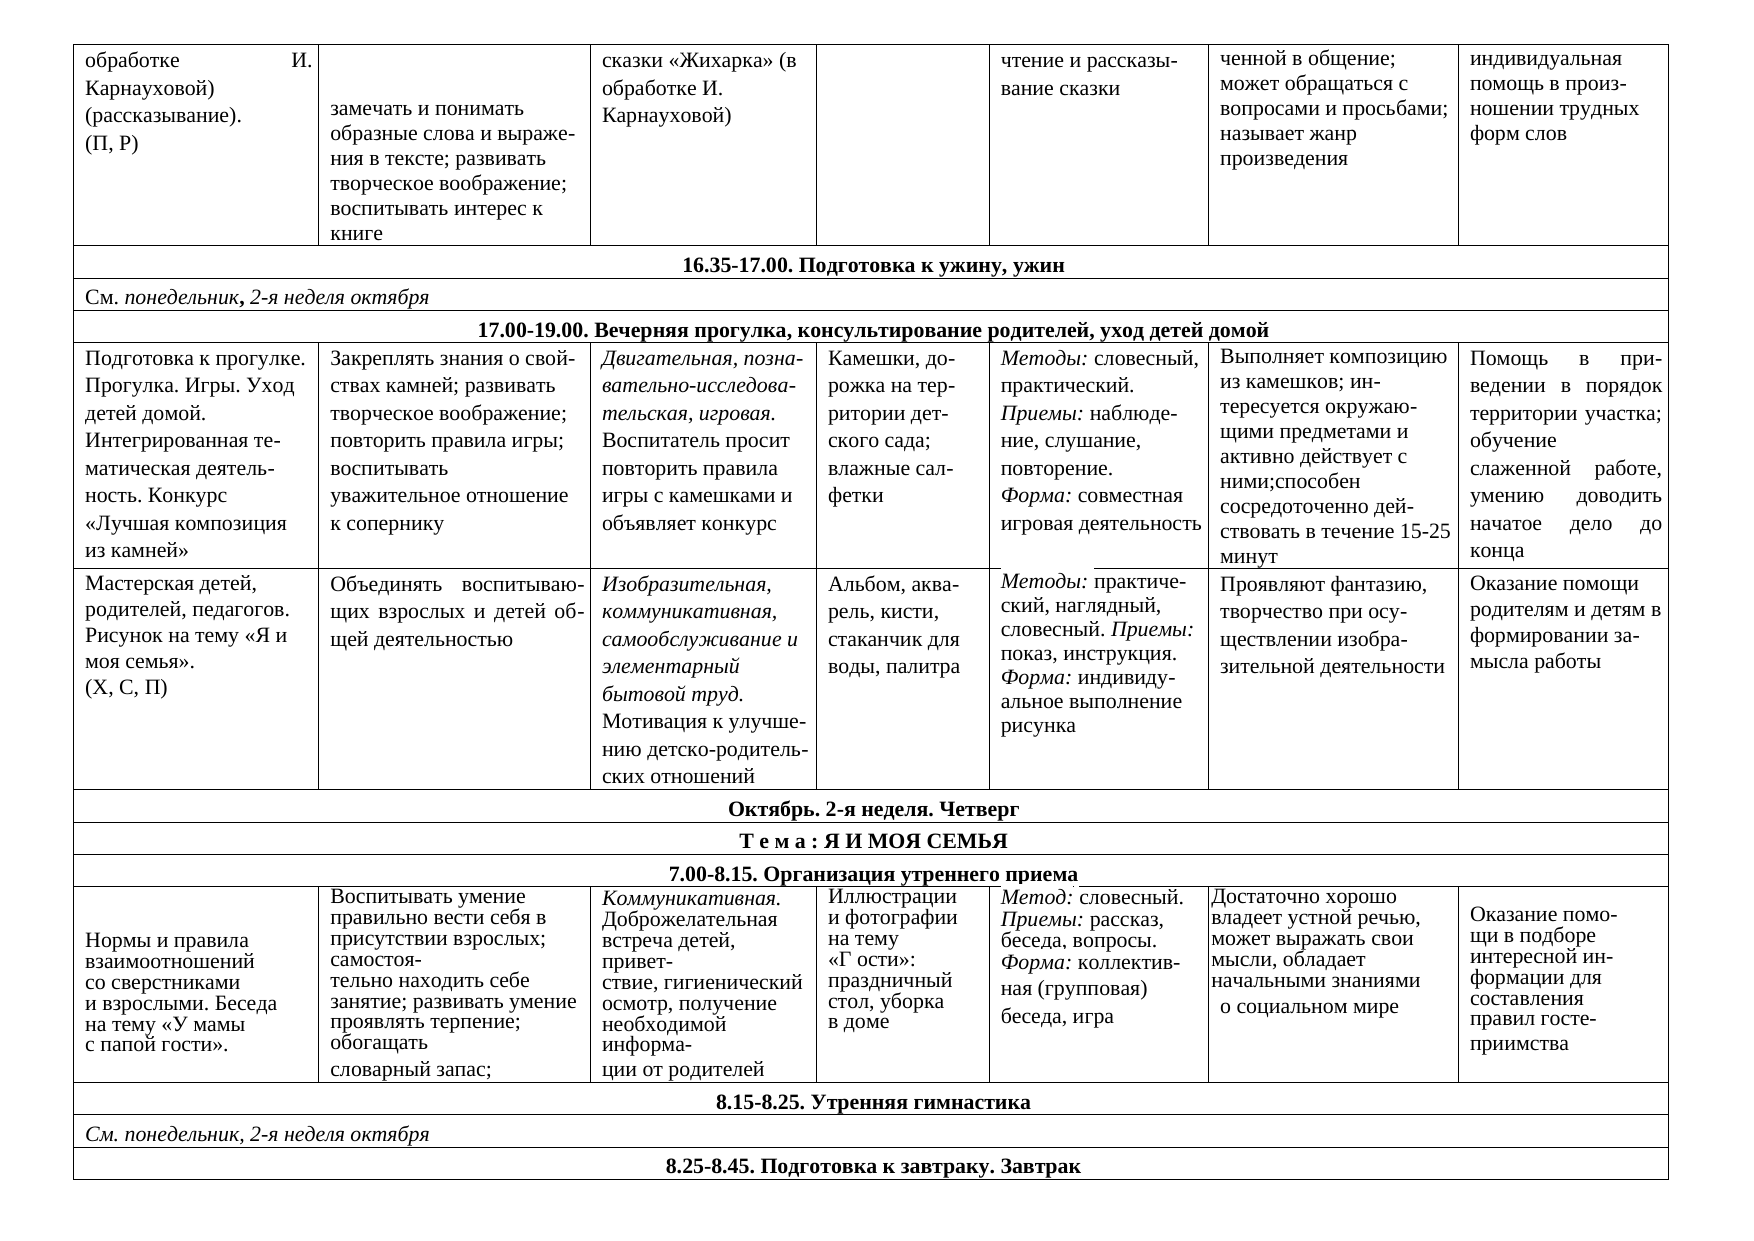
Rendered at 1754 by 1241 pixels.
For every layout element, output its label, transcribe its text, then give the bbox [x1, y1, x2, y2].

table_cell Двигательная, познавательно-исследовательская, игровая. Воспитатель просит повторить правила игры с камешками и объявляет конкурс [591, 343, 816, 568]
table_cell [1209, 45, 1458, 245]
table_cell 17.00-19.00. Вечерняя прогулка, консультирование родителей, уход детей домой [74, 311, 1668, 342]
table_cell Методы: практический, наглядный, словесный. Приемы: показ, инструкция. Форма: индивидуальное выполнение рисунка [990, 569, 1208, 789]
table_cell Нормы и правила взаимоотношений со сверстниками и взрослыми. Беседа на тему «У мамы с папой гости». [74, 887, 318, 1082]
table_cell Камешки, дорожка на территории детского сада; влажные салфетки [817, 343, 989, 568]
table_cell Оказание помощи родителям и детям в формировании замысла работы [1459, 569, 1668, 789]
table_cell Иллюстрации и фотографии на тему «Г ости»: праздничный стол, уборка в доме [817, 887, 989, 1082]
table_cell 8.25-8.45. Подготовка к завтраку. Завтрак [74, 1148, 1668, 1179]
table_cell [74, 1115, 1668, 1147]
table_cell Закреплять знания о свойствах камней; развивать творческое воображение; повторить правила игры; воспитывать уважительное отношение к сопернику [319, 343, 590, 568]
table_cell Изобразительная, коммуникативная, самообслуживание и элементарный бытовой труд. Мотивация к улучшению детско-родительских отношений [591, 569, 816, 789]
table_cell Т е м а : Я И МОЯ СЕМЬЯ [74, 823, 1668, 854]
table_cell Проявляют фантазию, творчество при осуществлении изобразительной деятельности [1209, 569, 1458, 789]
table_cell Метод: словесный. Приемы: рассказ, беседа, вопросы. Форма: коллектив- ная (групповая) беседа, игра [990, 887, 1208, 1082]
table_cell Коммуникативная. Доброжелательная встреча детей, привет- ствие, гигиенический осмотр, получение необходимой информа- ции от родителей [591, 887, 816, 1082]
table_cell Подготовка к прогулке. Прогулка. Игры. Уход детей домой. Интегрированная тематическая деятельность. Конкурс «Лучшая композиция из камней» [74, 343, 318, 568]
table_cell Методы: словесный, практический. Приемы: наблюдение, слушание, повторение. Форма: совместная игровая деятельность [990, 343, 1208, 568]
table_cell Мастерская детей, родителей, педагогов. Рисунок на тему «Я и моя семья». (X, С, П) [74, 569, 318, 789]
table_cell Выполняет композицию из камешков; интересуется окружающими предметами и активно действует с ними;способен сосредоточенно действовать в течение 15-25 минут [1209, 343, 1458, 568]
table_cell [990, 45, 1208, 245]
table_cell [1459, 45, 1668, 245]
table_cell Помощь в приведении в порядок территории участка; обучение слаженной работе, умению доводить начатое дело до конца [1459, 343, 1668, 568]
table_cell 16.35-17.00. Подготовка к ужину, ужин [74, 246, 1668, 278]
table_cell Объединять воспитывающих взрослых и детей общей деятельностью [319, 569, 590, 789]
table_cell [817, 45, 989, 245]
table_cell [74, 45, 318, 245]
table_cell См. понедельник, 2-я неделя октября [74, 279, 1668, 310]
table_cell Октябрь. 2-я неделя. Четверг [74, 790, 1668, 822]
table_cell Оказание помо- щи в подборе интересной ин- формации для составления правил госте- приимства [1459, 887, 1668, 1082]
table_cell Воспитывать умение правильно вести себя в присутствии взрослых; самостоя- тельно находить себе занятие; развивать умение проявлять терпение; обогащать словарный запас; [319, 887, 590, 1082]
table_cell 7.00-8.15. Организация утреннего приема [74, 855, 1668, 886]
table_cell 8.15-8.25. Утренняя гимнастика [74, 1083, 1668, 1114]
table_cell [591, 45, 816, 245]
table_cell Альбом, акварель, кисти, стаканчик для воды, палитра [817, 569, 989, 789]
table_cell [319, 45, 590, 245]
table_cell Достаточно хорошо владеет устной речью, может выражать свои мысли, обладает начальными знаниями о социальном мире [1209, 887, 1458, 1082]
